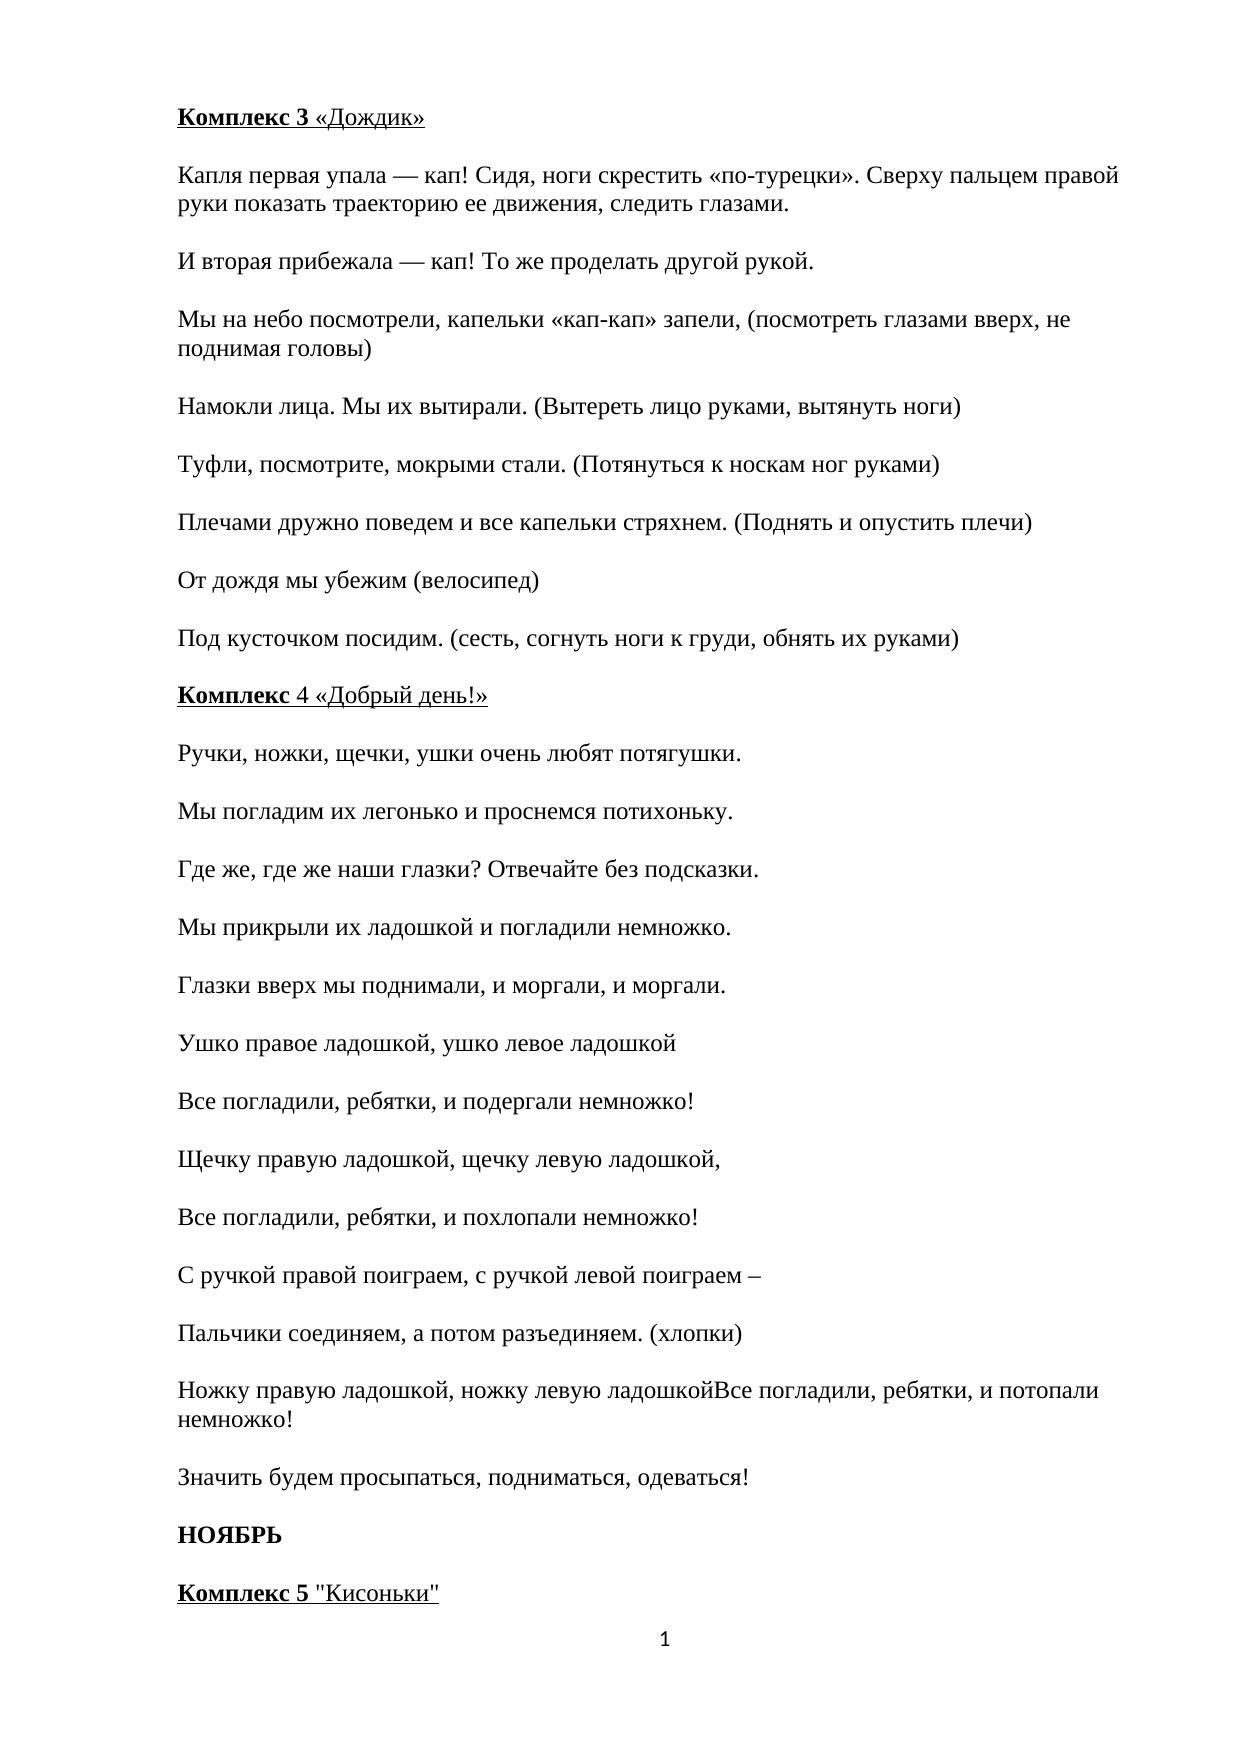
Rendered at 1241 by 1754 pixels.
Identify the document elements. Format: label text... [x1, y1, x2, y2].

text Мы прикрыли их ладошкой и погладили немножко. [177, 912, 1152, 941]
text Под кусточком посидим. (сесть, согнуть ноги к груди, обнять их руками) [177, 623, 1152, 651]
text Ушко правое ладошкой, ушко левое ладошкой [177, 1028, 1152, 1057]
text Щечку правую ладошкой, щечку левую ладошкой, [177, 1144, 1152, 1173]
text Мы погладим их легонько и проснемся потихоньку. [177, 796, 1152, 825]
text Комплекс 5 "Кисоньки" [177, 1578, 1152, 1607]
text Где же, где же наши глазки? Отвечайте без подсказки. [177, 854, 1152, 883]
text От дождя мы убежим (велосипед) [177, 565, 1152, 593]
text Намокли лица. Мы их вытирали. (Вытереть лицо руками, вытянуть ноги) [177, 391, 1152, 420]
text Комплекс 3 «Дождик» [177, 102, 1152, 131]
text Туфли, посмотрите, мокрыми стали. (Потянуться к носкам ног руками) [177, 449, 1152, 478]
text Капля первая упала — кап! Сидя, ноги скрестить «по-турецки». Сверху пальцем правой руки показать траекторию ее движения, следить глазами. [177, 160, 1152, 217]
text Плечами дружно поведем и все капельки стряхнем. (Поднять и опустить плечи) [177, 507, 1152, 536]
text Все погладили, ребятки, и подергали немножко! [177, 1086, 1152, 1115]
text И вторая прибежала — кап! То же проделать другой рукой. [177, 246, 1152, 275]
text Глазки вверх мы поднимали, и моргали, и моргали. [177, 970, 1152, 999]
text Ручки, ножки, щечки, ушки очень любят потягушки. [177, 738, 1152, 767]
text Пальчики соединяем, а потом разъединяем. (хлопки) [177, 1318, 1152, 1346]
text Ножку правую ладошкой, ножку левую ладошкойВсе погладили, ребятки, и потопали немножко! [177, 1376, 1152, 1433]
text Значить будем просыпаться, подниматься, одеваться! [177, 1462, 1152, 1491]
text С ручкой правой поиграем, с ручкой левой поиграем – [177, 1260, 1152, 1288]
text Комплекс 4 «Добрый день!» [177, 681, 1152, 709]
text Мы на небо посмотрели, капельки «кап-кап» запели, (посмотреть глазами вверх, не поднимая головы) [177, 304, 1152, 362]
text НОЯБРЬ [177, 1520, 1152, 1549]
text Все погладили, ребятки, и похлопали немножко! [177, 1202, 1152, 1231]
